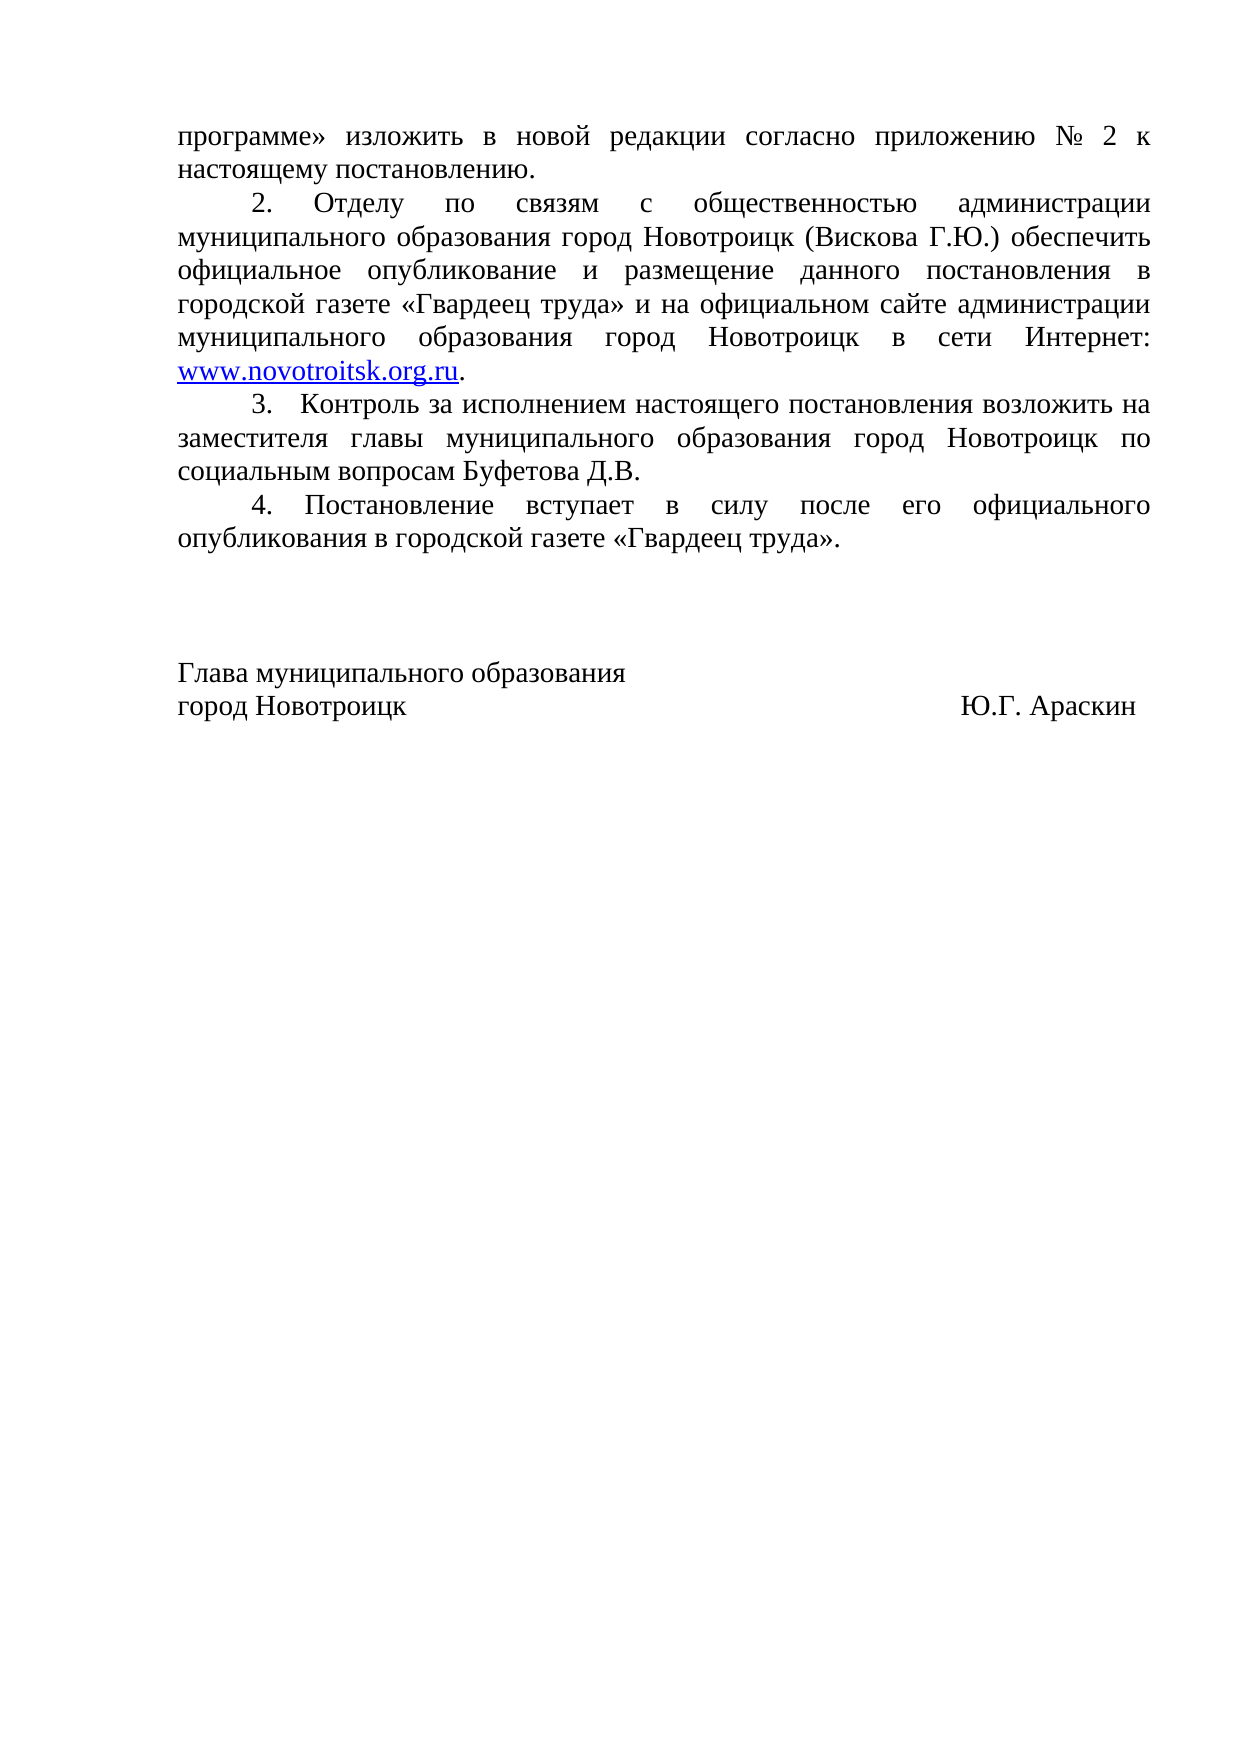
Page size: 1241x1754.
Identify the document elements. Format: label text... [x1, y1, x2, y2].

text Глава муниципального образования [177, 655, 1152, 688]
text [177, 118, 1152, 185]
text город Новотроицк Ю.Г. Араскин [177, 688, 1149, 722]
text 3. Контроль за исполнением настоящего постановления возложить на заместителя главы муниципального образования город Новотроицк по социальным вопросам Буфетова Д.В. [177, 386, 1152, 487]
list 2. Отделу по связям с общественностью администрации муниципального образования город Новотроицк (Вискова Г.Ю.) обеспечить официальное опубликование и размещение данного постановления в городской газете «Гвардеец труда» и на официальном сайте администрации муниципального образования город Новотроицк в сети Интернет: www.novotroitsk.org.ru. [177, 185, 1152, 386]
text 4. Постановление вступает в силу после его официального опубликования в городской газете «Гвардеец труда». [177, 487, 1152, 554]
